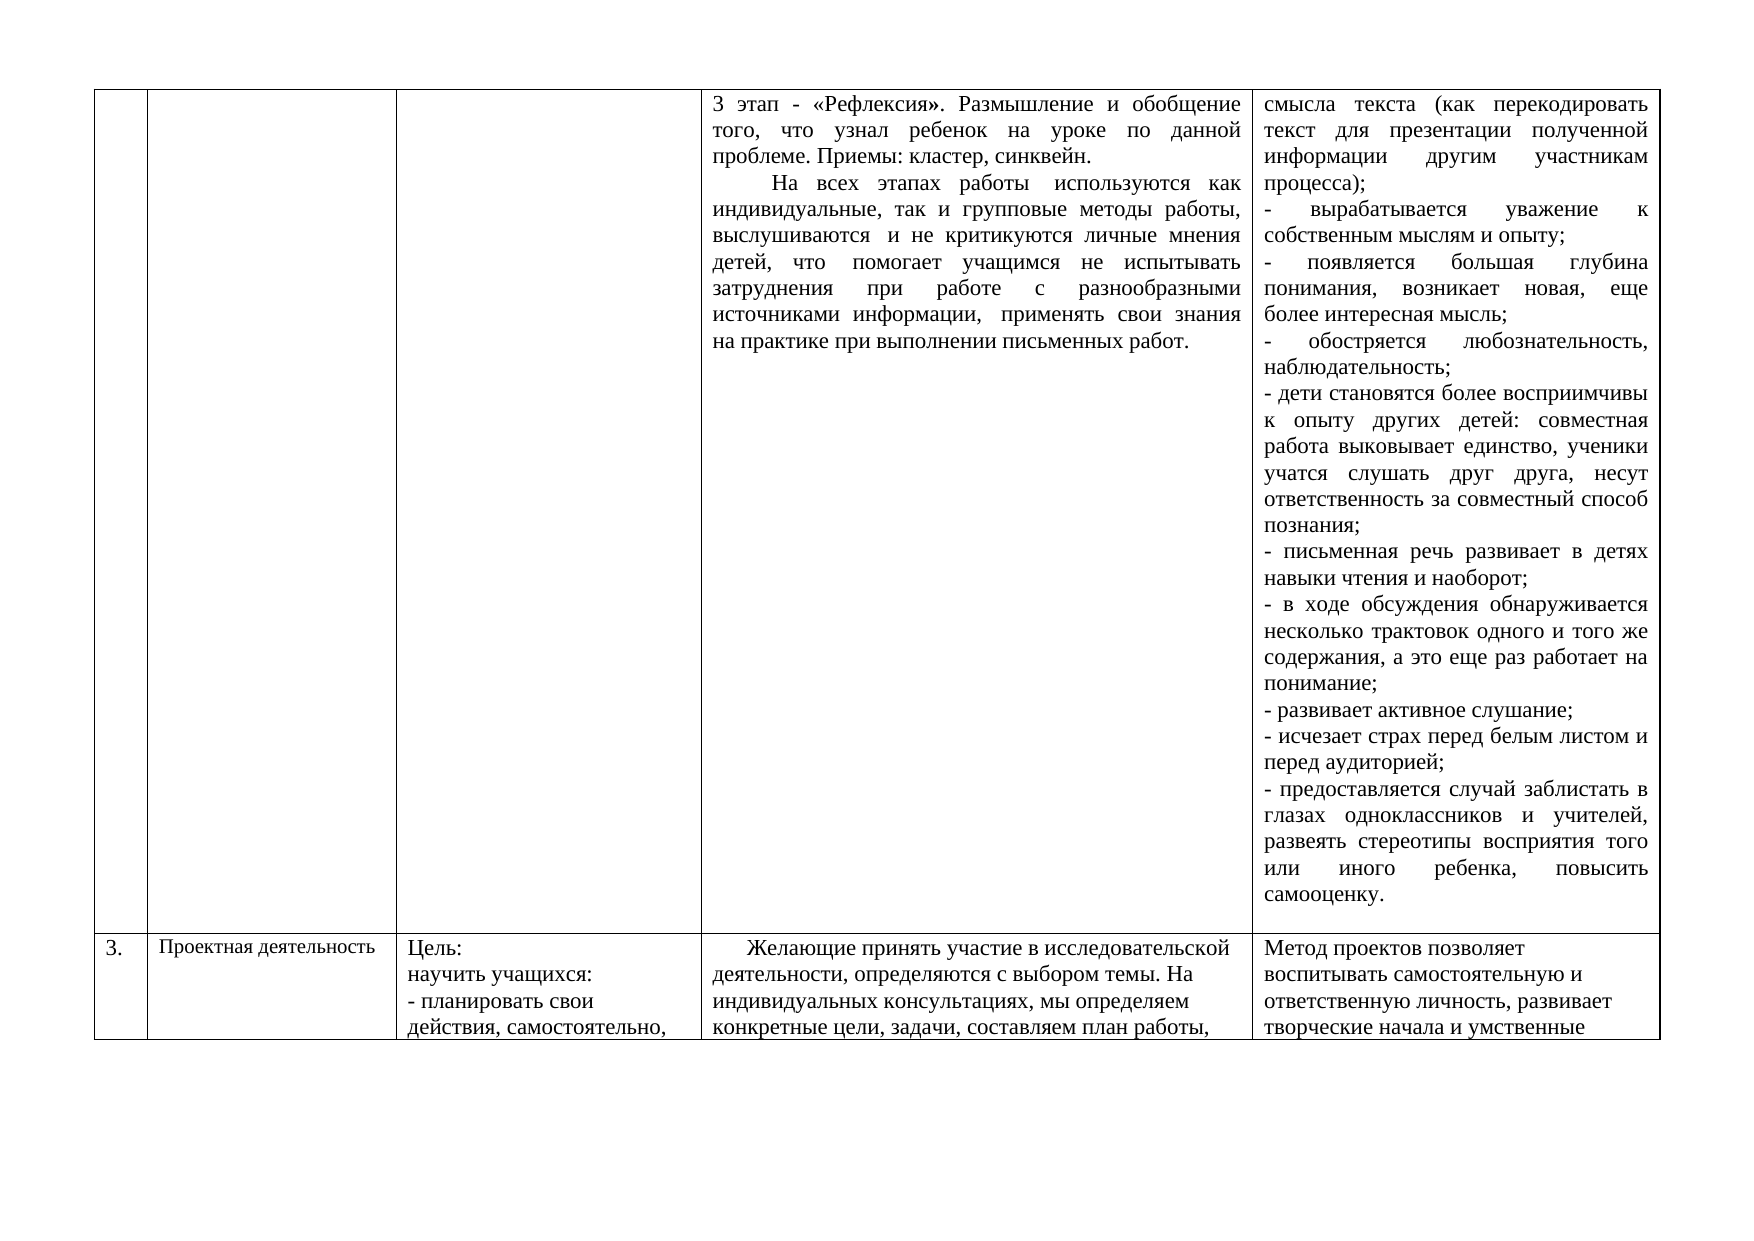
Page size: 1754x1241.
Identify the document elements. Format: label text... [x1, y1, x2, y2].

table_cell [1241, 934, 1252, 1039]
table_cell [95, 90, 147, 933]
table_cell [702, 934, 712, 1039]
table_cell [397, 90, 701, 933]
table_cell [148, 90, 396, 933]
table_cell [148, 934, 396, 1039]
table_cell [95, 934, 147, 1039]
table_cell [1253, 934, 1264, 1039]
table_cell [397, 934, 701, 1039]
